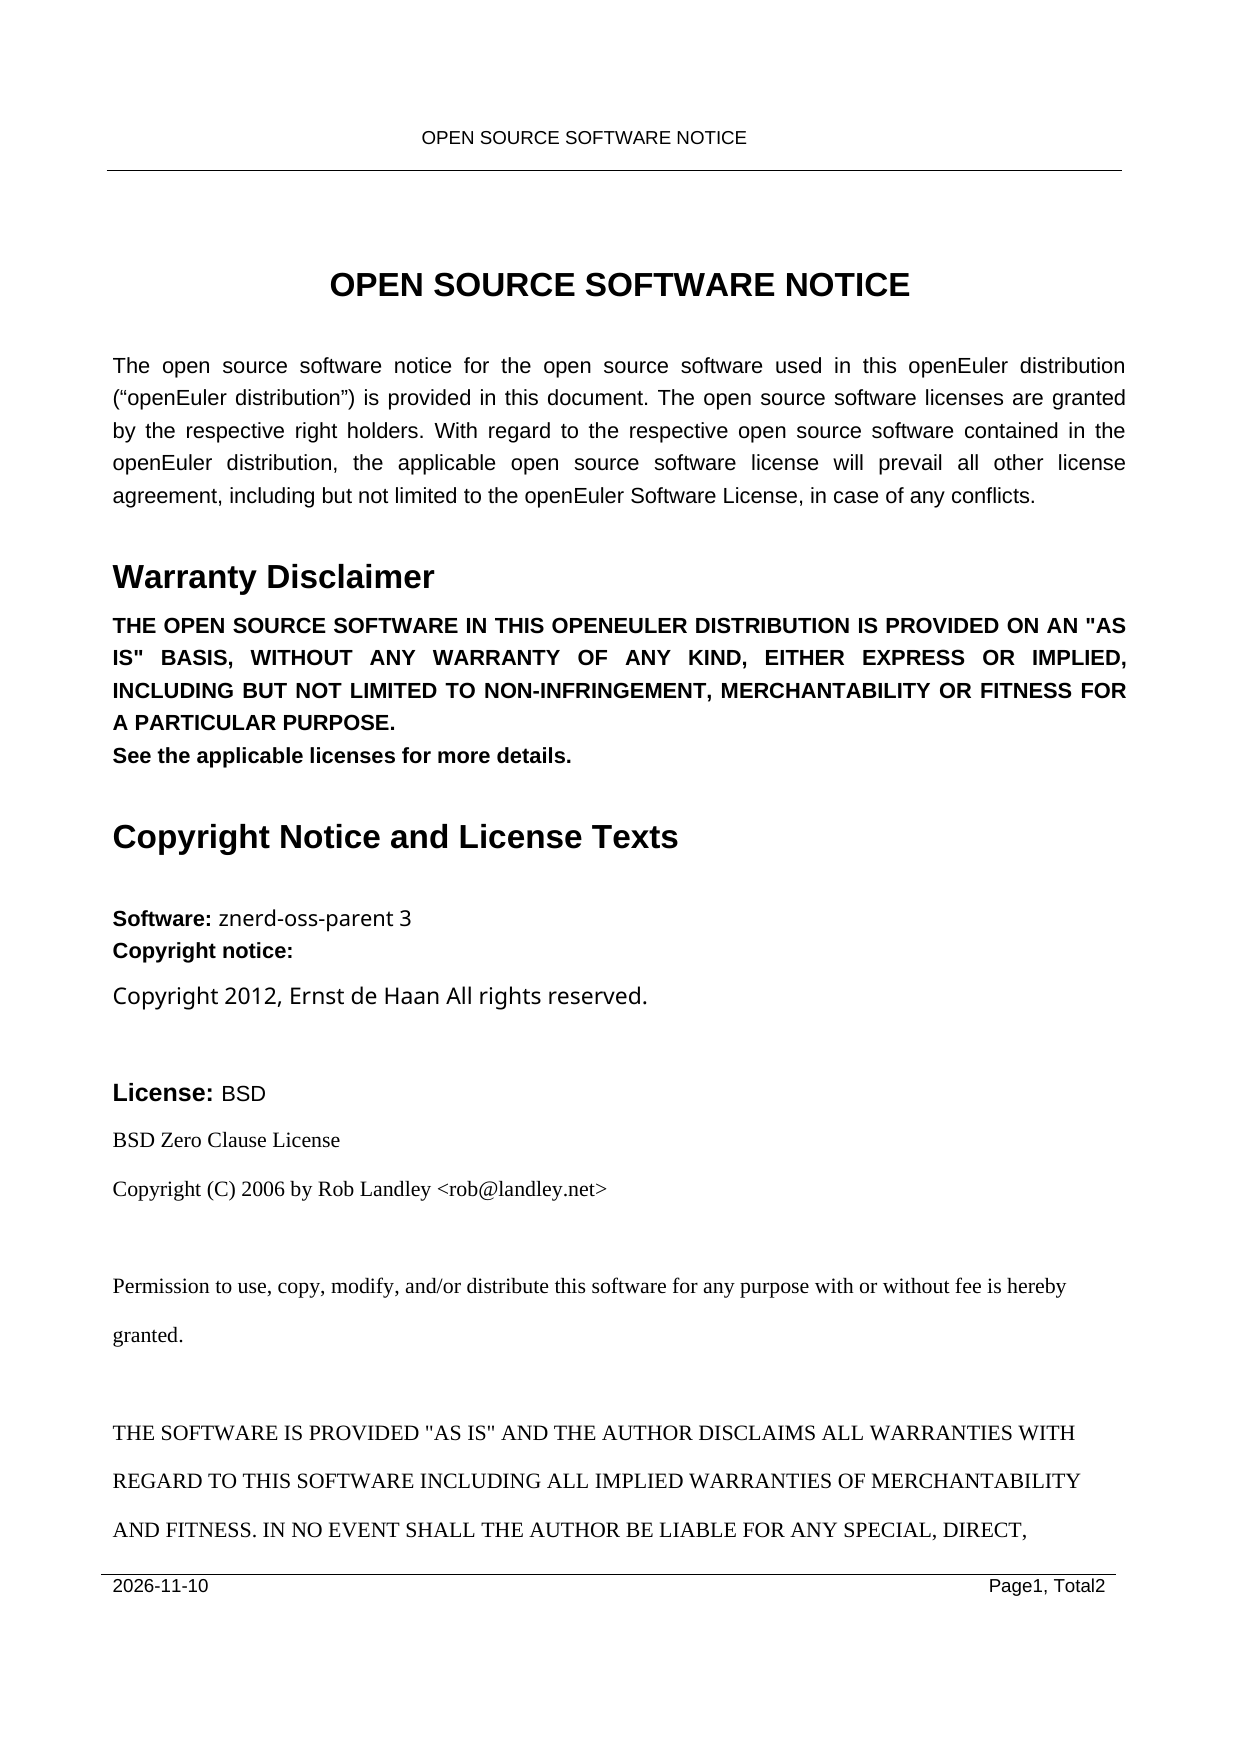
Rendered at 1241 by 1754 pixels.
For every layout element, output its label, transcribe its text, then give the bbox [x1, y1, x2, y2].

text License: BSD [112, 1077, 1128, 1109]
text THE OPEN SOURCE SOFTWARE IN THIS OPENEULER DISTRIBUTION IS PROVIDED ON AN "AS IS" BASIS, WITHOUT ANY WARRANTY OF ANY KIND, EITHER EXPRESS OR IMPLIED, INCLUDING BUT NOT LIMITED TO NON-INFRINGEMENT, MERCHANTABILITY OR FITNESS FOR A PARTICULAR PURPOSE. See the applicable licenses for more details. [112, 609, 1128, 771]
text Warranty Disclaimer [112, 544, 1128, 609]
text Copyright Notice and License Texts [112, 804, 1128, 869]
text The open source software notice for the open source software used in this openEuler distribution (“openEuler distribution”) is provided in this document. The open source software licenses are granted by the respective right holders. With regard to the respective open source software contained in the openEuler distribution, the applicable open source software license will prevail all other license agreement, including but not limited to the openEuler Software License, in case of any conflicts. [112, 349, 1128, 511]
text Copyright 2012, Ernst de Haan All rights reserved. [112, 979, 1128, 1060]
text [112, 1123, 1128, 1546]
text Copyright notice: [112, 934, 1128, 966]
text Software: znerd-oss-parent 3 [112, 901, 1128, 934]
text OPEN SOURCE SOFTWARE NOTICE [112, 251, 1128, 316]
